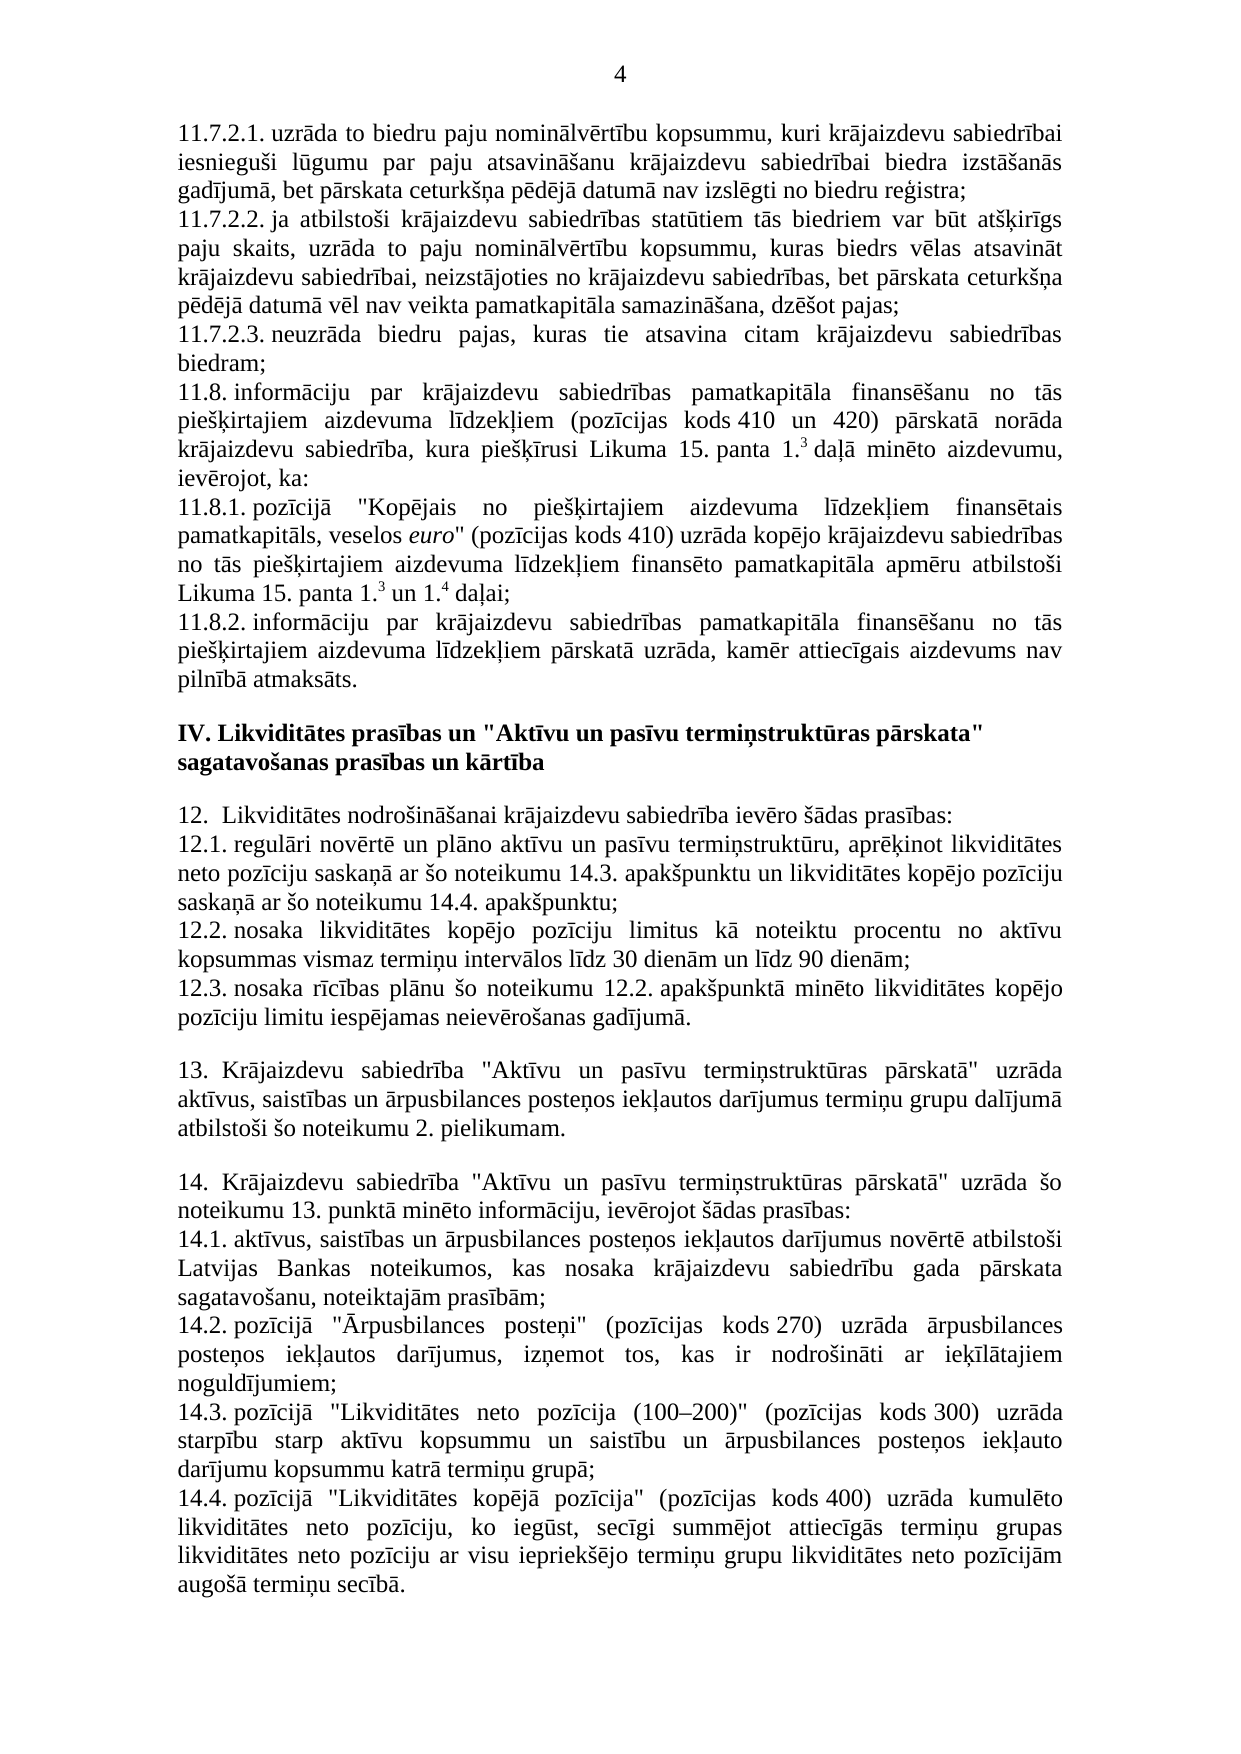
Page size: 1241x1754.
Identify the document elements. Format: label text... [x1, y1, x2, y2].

list neuzrāda biedru pajas, kuras tie atsavina citam krājaizdevu sabiedrības biedram; [177, 319, 1063, 377]
list uzrāda to biedru paju nominālvērtību kopsummu, kuri krājaizdevu sabiedrībai iesnieguši lūgumu par paju atsavināšanu krājaizdevu sabiedrībai biedra izstāšanās gadījumā, bet pārskata ceturkšņa pēdējā datumā nav izslēgti no biedru reģistra; [177, 118, 1063, 204]
list pozīcijā "Likviditātes neto pozīcija (100–200)" (pozīcijas kods 300) uzrāda starpību starp aktīvu kopsummu un saistību un ārpusbilances posteņos iekļauto darījumu kopsummu katrā termiņu grupā; [177, 1397, 1063, 1483]
list IV. Likviditātes prasības un "Aktīvu un pasīvu termiņstruktūras pārskata" sagatavošanas prasības un kārtība [177, 718, 1063, 776]
list Krājaizdevu sabiedrība "Aktīvu un pasīvu termiņstruktūras pārskatā" uzrāda aktīvus, saistības un ārpusbilances posteņos iekļautos darījumus termiņu grupu dalījumā atbilstoši šo noteikumu 2. pielikumam. [177, 1056, 1063, 1142]
list pozīcijā "Kopējais no piešķirtajiem aizdevuma līdzekļiem finansētais pamatkapitāls, veselos euro" (pozīcijas kods 410) uzrāda kopējo krājaizdevu sabiedrības no tās piešķirtajiem aizdevuma līdzekļiem finansēto pamatkapitāla apmēru atbilstoši Likuma 15. panta 1.3 un 1.4 daļai; [177, 492, 1063, 607]
list nosaka rīcības plānu šo noteikumu 12.2. apakšpunktā minēto likviditātes kopējo pozīciju limitu iespējamas neievērošanas gadījumā. [177, 973, 1063, 1031]
list aktīvus, saistības un ārpusbilances posteņos iekļautos darījumus novērtē atbilstoši Latvijas Bankas noteikumos, kas nosaka krājaizdevu sabiedrību gada pārskata sagatavošanu, noteiktajām prasībām; [177, 1224, 1063, 1311]
list Likviditātes nodrošināšanai krājaizdevu sabiedrība ievēro šādas prasības: [177, 801, 1063, 829]
list regulāri novērtē un plāno aktīvu un pasīvu termiņstruktūru, aprēķinot likviditātes neto pozīciju saskaņā ar šo noteikumu 14.3. apakšpunktu un likviditātes kopējo pozīciju saskaņā ar šo noteikumu 14.4. apakšpunktu; [177, 829, 1063, 916]
list nosaka likviditātes kopējo pozīciju limitus kā noteiktu procentu no aktīvu kopsummas vismaz termiņu intervālos līdz 30 dienām un līdz 90 dienām; [177, 916, 1063, 973]
list pozīcijā "Ārpusbilances posteņi" (pozīcijas kods 270) uzrāda ārpusbilances posteņos iekļautos darījumus, izņemot tos, kas ir nodrošināti ar ieķīlātajiem noguldījumiem; [177, 1311, 1063, 1397]
list pozīcijā "Likviditātes kopējā pozīcija" (pozīcijas kods 400) uzrāda kumulēto likviditātes neto pozīciju, ko iegūst, secīgi summējot attiecīgās termiņu grupas likviditātes neto pozīciju ar visu iepriekšējo termiņu grupu likviditātes neto pozīcijām augošā termiņu secībā. [177, 1483, 1063, 1598]
list informāciju par krājaizdevu sabiedrības pamatkapitāla finansēšanu no tās piešķirtajiem aizdevuma līdzekļiem pārskatā uzrāda, kamēr attiecīgais aizdevums nav pilnībā atmaksāts. [177, 607, 1063, 693]
list informāciju par krājaizdevu sabiedrības pamatkapitāla finansēšanu no tās piešķirtajiem aizdevuma līdzekļiem (pozīcijas kods 410 un 420) pārskatā norāda krājaizdevu sabiedrība, kura piešķīrusi Likuma 15. panta 1.3 daļā minēto aizdevumu, ievērojot, ka: [177, 377, 1063, 492]
list ja atbilstoši krājaizdevu sabiedrības statūtiem tās biedriem var būt atšķirīgs paju skaits, uzrāda to paju nominālvērtību kopsummu, kuras biedrs vēlas atsavināt krājaizdevu sabiedrībai, neizstājoties no krājaizdevu sabiedrības, bet pārskata ceturkšņa pēdējā datumā vēl nav veikta pamatkapitāla samazināšana, dzēšot pajas; [177, 204, 1063, 319]
list Krājaizdevu sabiedrība "Aktīvu un pasīvu termiņstruktūras pārskatā" uzrāda šo noteikumu 13. punktā minēto informāciju, ievērojot šādas prasības: [177, 1167, 1063, 1224]
